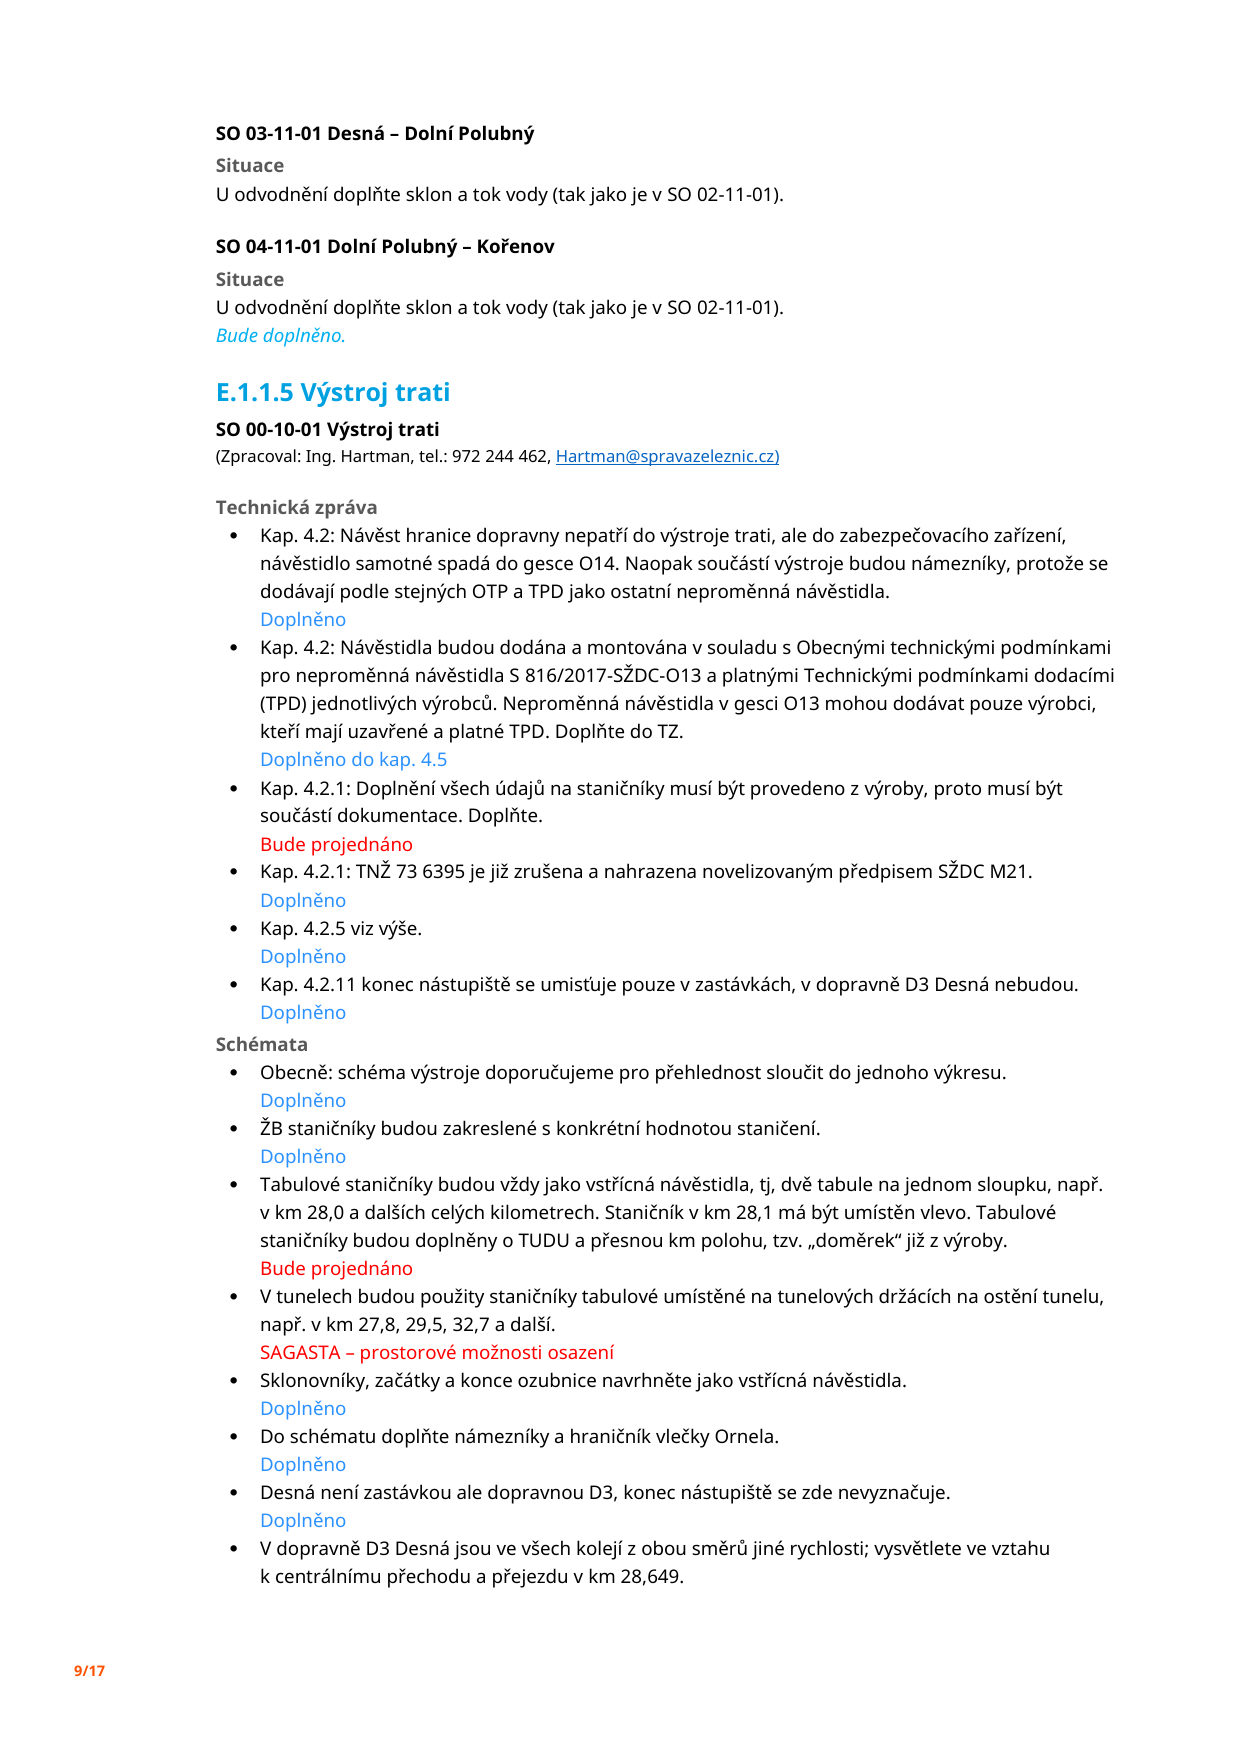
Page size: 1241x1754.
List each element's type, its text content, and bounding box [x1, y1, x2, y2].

text Bude projednáno [260, 831, 1122, 856]
list V dopravně D3 Desná jsou ve všech kolejí z obou směrů jiné rychlosti; vysvětlete ve vztahu k centrálnímu přechodu a přejezdu v km 28,649. [230, 1536, 1122, 1589]
text Bude projednáno [260, 1255, 1122, 1281]
list Sklonovníky, začátky a konce ozubnice navrhněte jako vstřícná návěstidla. [230, 1367, 1122, 1393]
text Doplněno [260, 887, 1122, 912]
subtitle Situace [216, 266, 1122, 292]
text SO 00-10-01 Výstroj trati [216, 417, 1122, 442]
text Doplněno [260, 1395, 1122, 1421]
text Doplněno [260, 1087, 1122, 1113]
list Kap. 4.2.5 viz výše. [230, 915, 1122, 940]
text E.1.1.5 Výstroj trati [216, 375, 1122, 409]
list Kap. 4.2.1: TNŽ 73 6395 je již zrušena a nahrazena novelizovaným předpisem SŽDC M21. [230, 859, 1122, 884]
text Doplněno do kap. 4.5 [260, 747, 1122, 772]
text Technická zpráva [216, 494, 1122, 520]
list Kap. 4.2: Návěstidla budou dodána a montována v souladu s Obecnými technickými podmínkami pro neproměnná návěstidla S 816/2017-SŽDC-O13 a platnými Technickými podmínkami dodacími (TPD) jednotlivých výrobců. Neproměnná návěstidla v gesci O13 mohou dodávat pouze výrobci, kteří mají uzavřené a platné TPD. Doplňte do TZ. [230, 635, 1122, 744]
list Tabulové staničníky budou vždy jako vstřícná návěstidla, tj, dvě tabule na jednom sloupku, např. v km 28,0 a dalších celých kilometrech. Staničník v km 28,1 má být umístěn vlevo. Tabulové staničníky budou doplněny o TUDU a přesnou km polohu, tzv. „doměrek“ již z výroby. [230, 1171, 1122, 1253]
subtitle SO 03-11-01 Desná – Dolní Polubný [216, 121, 1122, 146]
list Do schématu doplňte námezníky a hraničník vlečky Ornela. [230, 1423, 1122, 1449]
list Obecně: schéma výstroje doporučujeme pro přehlednost sloučit do jednoho výkresu. [230, 1059, 1122, 1085]
list Kap. 4.2.1: Doplnění všech údajů na staničníky musí být provedeno z výroby, proto musí být součástí dokumentace. Doplňte. [230, 775, 1122, 828]
subtitle SO 04-11-01 Dolní Polubný – Kořenov [216, 234, 1122, 259]
text Doplněno [260, 607, 1122, 632]
text Doplněno [260, 1507, 1122, 1533]
text (Zpracoval: Ing. Hartman, tel.: 972 244 462, Hartman@spravazeleznic.cz) [216, 445, 1122, 467]
list Kap. 4.2: Návěst hranice dopravny nepatří do výstroje trati, ale do zabezpečovacího zařízení, návěstidlo samotné spadá do gesce O14. Naopak součástí výstroje budou námezníky, protože se dodávají podle stejných OTP a TPD jako ostatní neproměnná návěstidla. [230, 523, 1122, 604]
text SAGASTA – prostorové možnosti osazení [260, 1339, 1122, 1365]
text Doplněno [260, 943, 1122, 968]
text U odvodnění doplňte sklon a tok vody (tak jako je v SO 02-11-01). [216, 294, 1122, 319]
text Schémata [216, 1031, 1122, 1057]
text Bude doplněno. [216, 322, 1122, 348]
text U odvodnění doplňte sklon a tok vody (tak jako je v SO 02-11-01). [216, 181, 1122, 206]
text Doplněno [260, 999, 1122, 1024]
list ŽB staničníky budou zakreslené s konkrétní hodnotou staničení. [230, 1115, 1122, 1141]
subtitle Situace [216, 153, 1122, 178]
text Doplněno [260, 1143, 1122, 1169]
list Desná není zastávkou ale dopravnou D3, konec nástupiště se zde nevyznačuje. [230, 1479, 1122, 1505]
list Kap. 4.2.11 konec nástupiště se umisťuje pouze v zastávkách, v dopravně D3 Desná nebudou. [230, 971, 1122, 996]
list V tunelech budou použity staničníky tabulové umístěné na tunelových držácích na ostění tunelu, např. v km 27,8, 29,5, 32,7 a další. [230, 1283, 1122, 1337]
text Doplněno [260, 1451, 1122, 1477]
